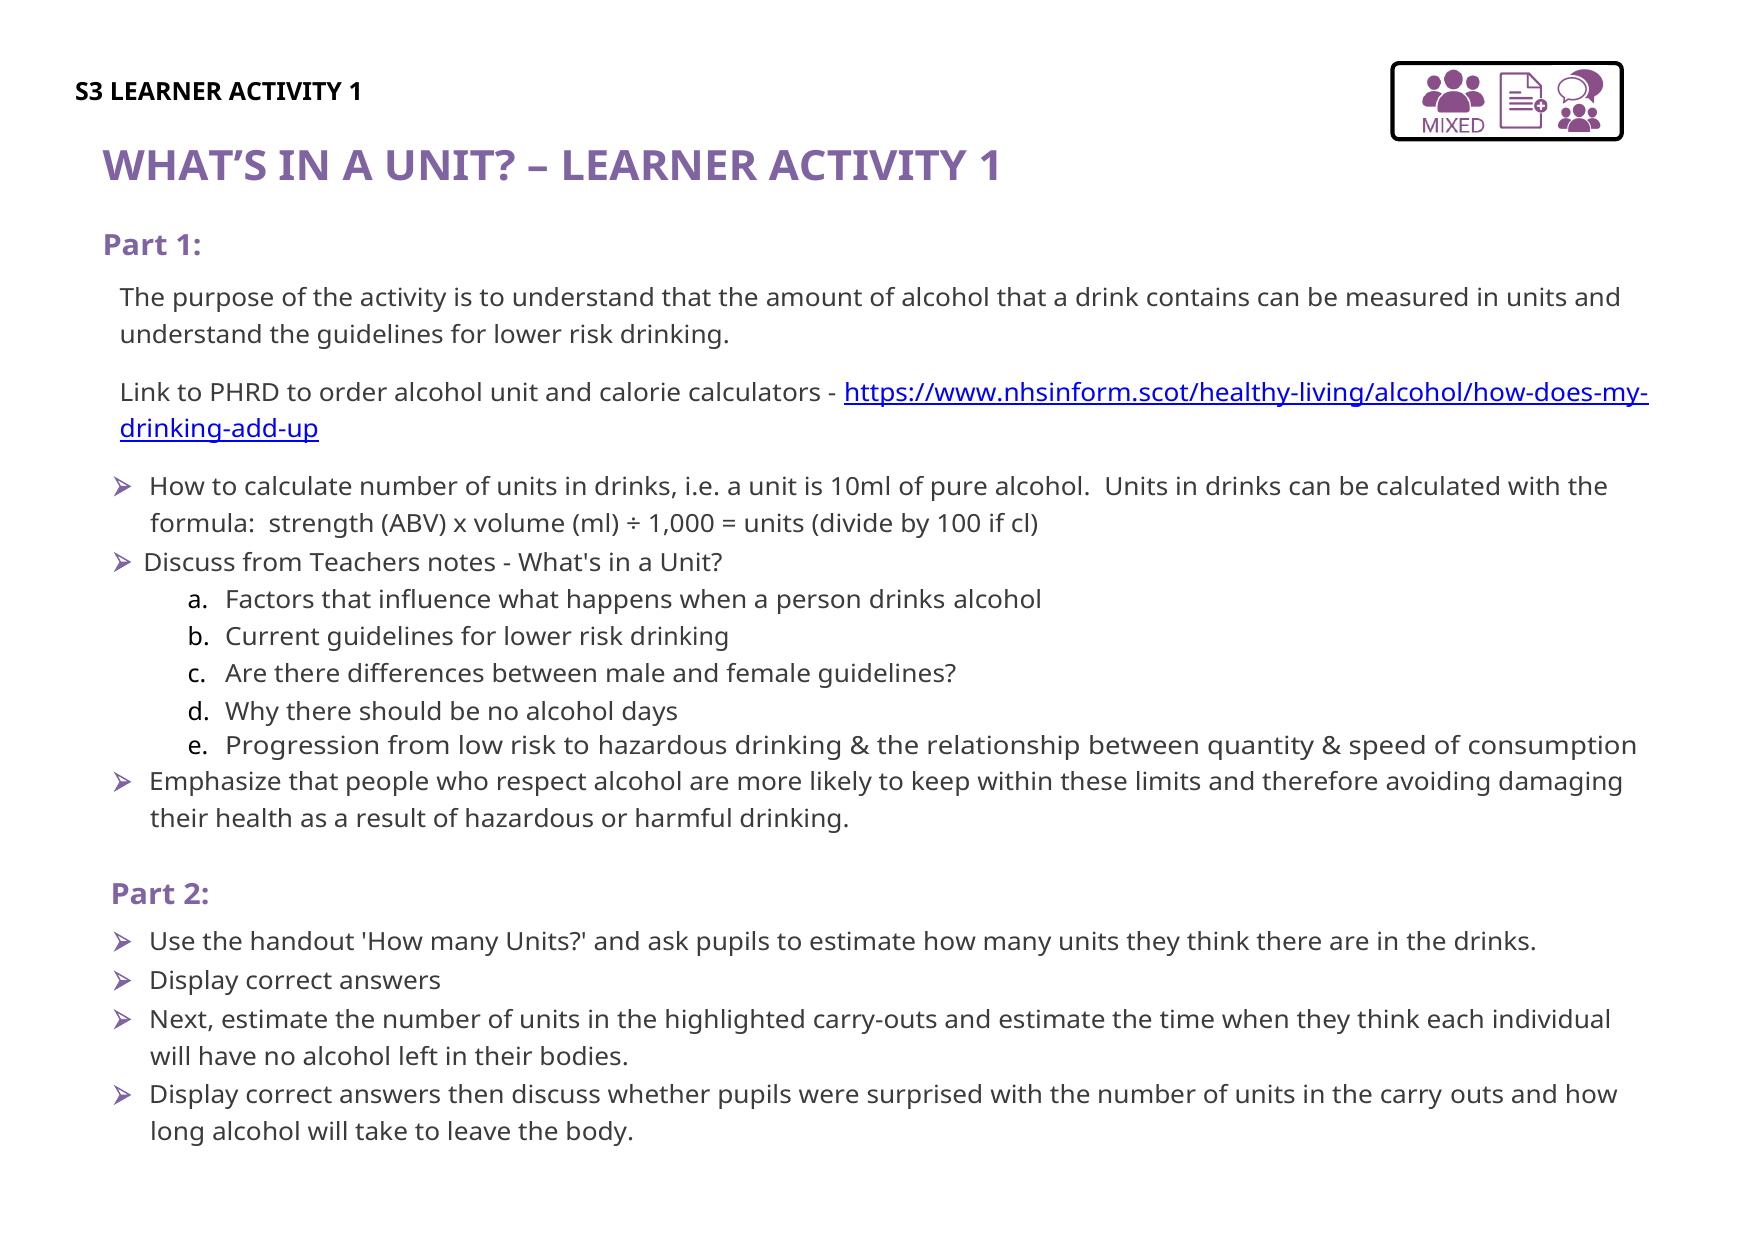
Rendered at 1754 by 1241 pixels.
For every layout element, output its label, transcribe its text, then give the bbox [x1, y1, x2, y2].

picture [1551, 65, 1608, 131]
list Display correct answers [112, 963, 1650, 997]
picture [1491, 67, 1547, 137]
text The purpose of the activity is to understand that the amount of alcohol that a drink contains can be measured in units and understand the guidelines for lower risk drinking. [119, 280, 1650, 351]
list How to calculate number of units in drinks, i.e. a unit is 10ml of pure alcohol. Units in drinks can be calculated with the formula: strength (ABV) x volume (ml) ÷ 1,000 = units (divide by 100 if cl) [112, 469, 1650, 539]
list Next, estimate the number of units in the highlighted carry-outs and estimate the time when they think each individual will have no alcohol left in their bodies. [112, 1002, 1650, 1072]
list Current guidelines for lower risk drinking [187, 619, 1665, 653]
subtitle Part 1: [102, 224, 1679, 263]
list Use the handout 'How many Units?' and ask pupils to estimate how many units they think there are in the drinks. [112, 924, 1650, 958]
picture [1413, 67, 1489, 137]
subtitle Part 2: [102, 873, 1679, 913]
list Discuss from Teachers notes - What's in a Unit? [112, 544, 1650, 578]
list Emphasize that people who respect alcohol are more likely to keep within these limits and therefore avoiding damaging their health as a result of hazardous or harmful drinking. [112, 764, 1650, 835]
subtitle WHAT’S IN A UNIT? – LEARNER ACTIVITY 1 [102, 136, 1679, 193]
list Are there differences between male and female guidelines? [187, 655, 1668, 689]
list Display correct answers then discuss whether pupils were surprised with the number of units in the carry outs and how long alcohol will take to leave the body. [112, 1077, 1650, 1148]
list Progression from low risk to hazardous drinking & the relationship between quantity & speed of consumption [187, 728, 1679, 762]
list Factors that influence what happens when a person drinks alcohol [187, 581, 1661, 616]
list Why there should be no alcohol days [187, 693, 1679, 727]
text Link to PHRD to order alcohol unit and calorie calculators - https://www.nhsinform.scot/healthy-living/alcohol/how-does-my-drinking-add-up [119, 374, 1650, 445]
